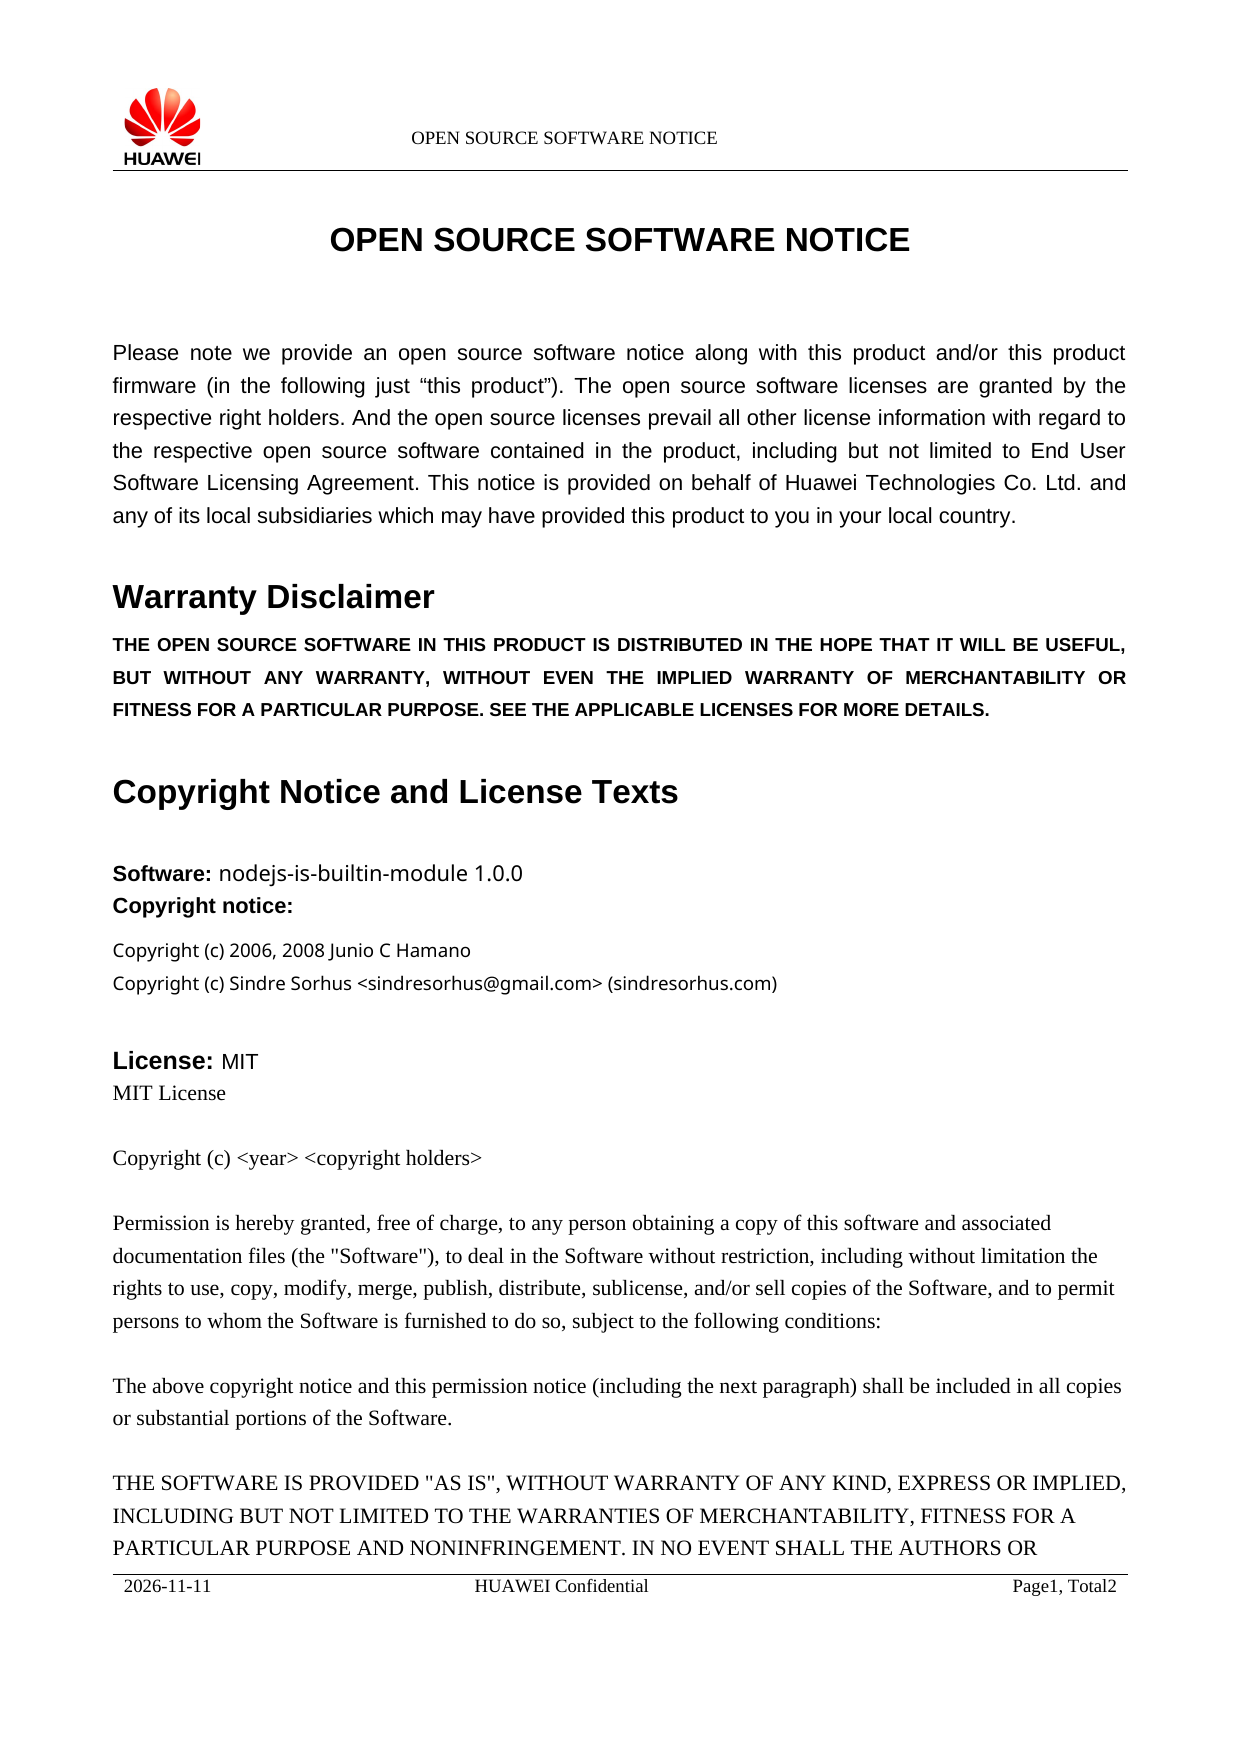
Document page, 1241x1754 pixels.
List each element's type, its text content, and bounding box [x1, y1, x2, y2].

text Copyright (c) 2006, 2008 Junio C Hamano [112, 934, 1128, 966]
text Copyright Notice and License Texts [112, 759, 1128, 824]
picture [124, 88, 201, 165]
text OPEN SOURCE SOFTWARE NOTICE [112, 206, 1128, 271]
text Please note we provide an open source software notice along with this product and/or this product firmware (in the following just “this product”). The open source software licenses are granted by the respective right holders. And the open source licenses prevail all other license information with regard to the respective open source software contained in the product, including but not limited to End User Software Licensing Agreement. This notice is provided on behalf of Huawei Technologies Co. Ltd. and any of its local subsidiaries which may have provided this product to you in your local country. [112, 336, 1128, 531]
title Software: nodejs-is-builtin-module 1.0.0 [112, 856, 1128, 889]
text Copyright notice: [112, 889, 1128, 921]
text The open source software in this product is distributed in the hope that it will be useful, but WITHOUT ANY WARRANTY, without even the implied warranty of MERCHANTABILITY or FITNESS FOR A PARTICULAR PURPOSE. See the applicable licenses for more details. [112, 629, 1128, 726]
text Warranty Disclaimer [112, 564, 1128, 629]
text License: MIT [112, 1044, 1128, 1077]
text Copyright (c) Sindre Sorhus <sindresorhus@gmail.com> (sindresorhus.com) [112, 966, 1128, 999]
